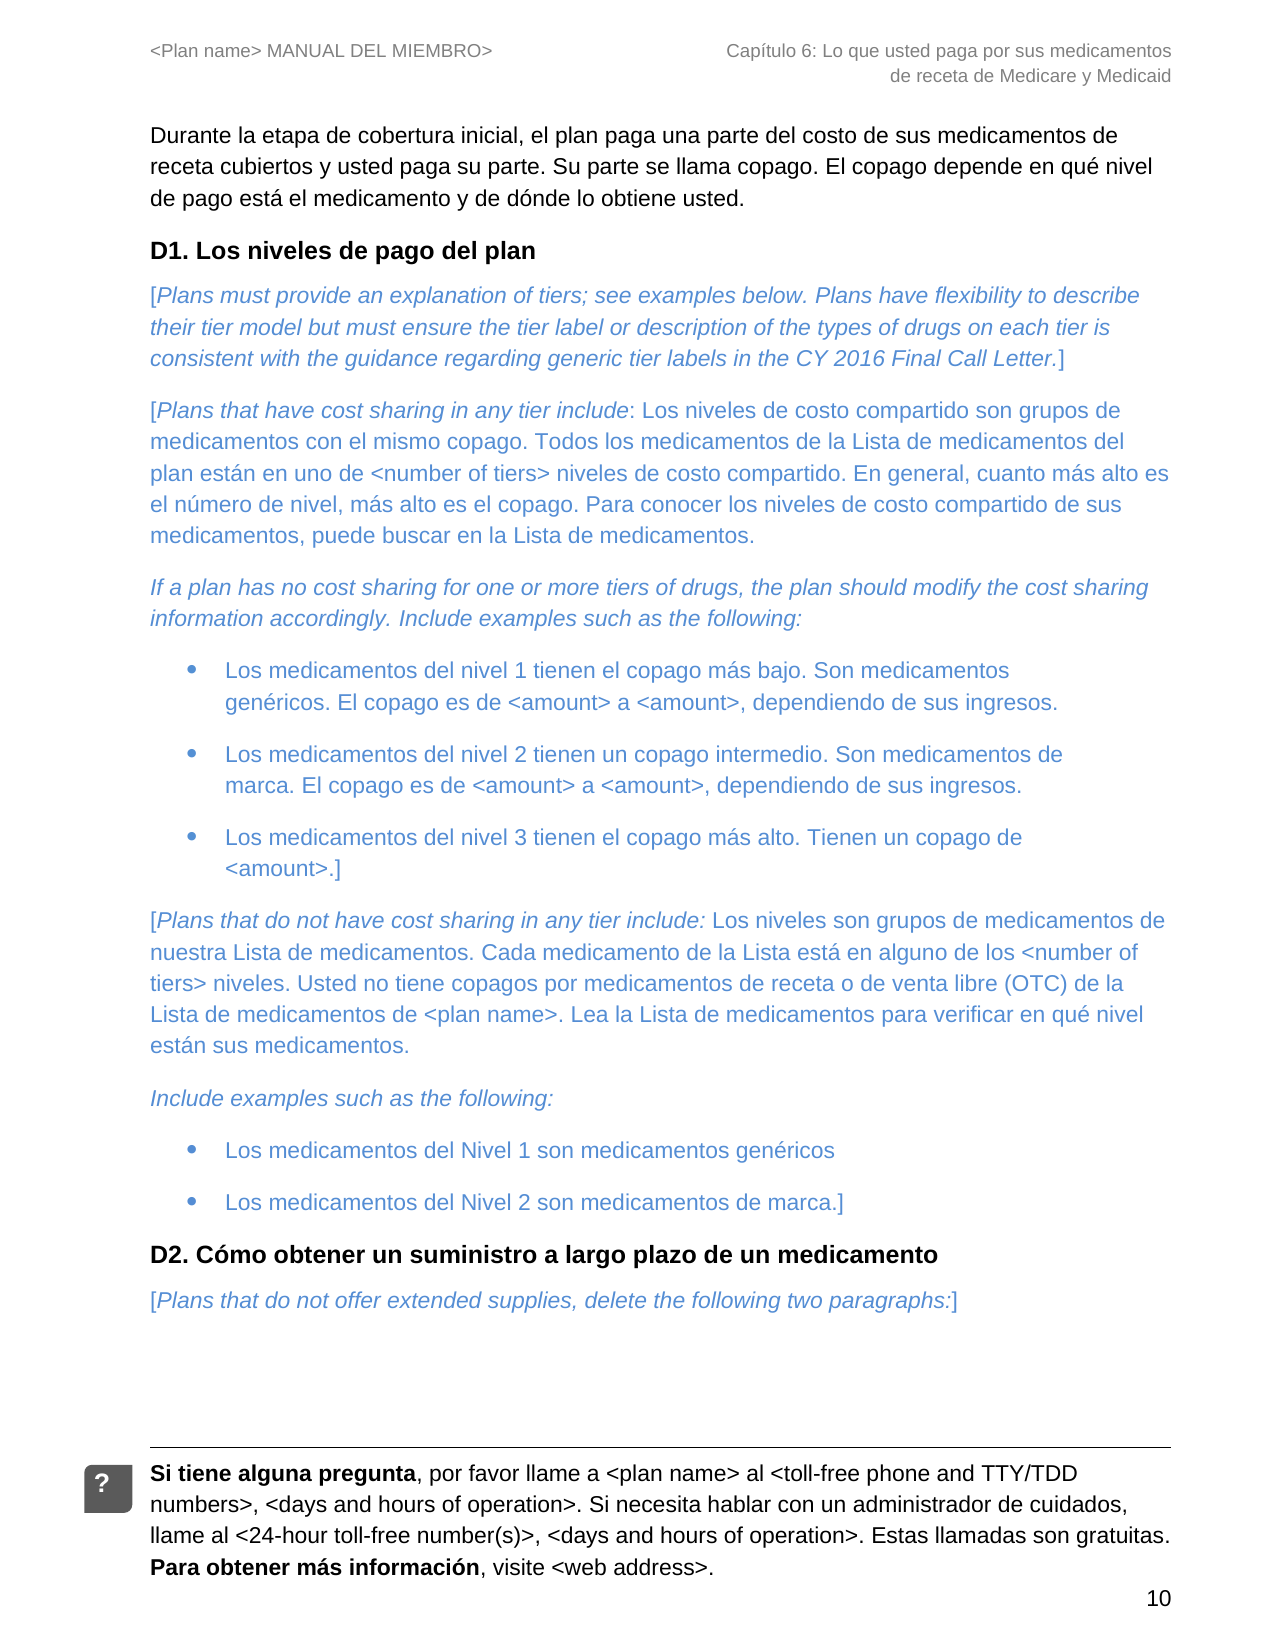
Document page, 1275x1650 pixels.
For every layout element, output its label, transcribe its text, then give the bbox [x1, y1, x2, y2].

text [Plans that do not offer extended supplies, delete the following two paragraphs:] [150, 1283, 1171, 1314]
text Durante la etapa de cobertura inicial, el plan paga una parte del costo de sus medicamentos de receta cubiertos y usted paga su parte. Su parte se llama copago. El copago depende en qué nivel de pago está el medicamento y de dónde lo obtiene usted. [150, 118, 1171, 212]
list Los medicamentos del nivel 2 tienen un copago intermedio. Son medicamentos de marca. El copago es de <amount> a <amount>, dependiendo de sus ingresos. [187, 737, 1096, 800]
list Los medicamentos del nivel 3 tienen el copago más alto. Tienen un copago de <amount>.] [187, 821, 1096, 883]
text Los medicamentos del Nivel 1 son medicamentos genéricos [187, 1133, 1096, 1164]
text [Plans that do not have cost sharing in any tier include: Los niveles son grupos de medicamentos de nuestra Lista de medicamentos. Cada medicamento de la Lista está en alguno de los <number of tiers> niveles. Usted no tiene copagos por medicamentos de receta o de venta libre (OTC) de la Lista de medicamentos de <plan name>. Lea la Lista de medicamentos para verificar en qué nivel están sus medicamentos. [150, 904, 1171, 1060]
text If a plan has no cost sharing for one or more tiers of drugs, the plan should modify the cost sharing information accordingly. Include examples such as the following: [150, 571, 1171, 633]
subtitle D1. Los niveles de pago del plan [150, 233, 1096, 266]
subtitle D2. Cómo obtener un suministro a largo plazo de un medicamento [150, 1237, 1096, 1271]
text [Plans must provide an explanation of tiers; see examples below. Plans have flexibility to describe their tier model but must ensure the tier label or description of the types of drugs on each tier is consistent with the guidance regarding generic tier labels in the CY 2016 Final Call Letter.] [150, 279, 1171, 373]
text Include examples such as the following: [150, 1081, 1171, 1112]
list Los medicamentos del nivel 1 tienen el copago más bajo. Son medicamentos genéricos. El copago es de <amount> a <amount>, dependiendo de sus ingresos. [187, 654, 1096, 716]
text Los medicamentos del Nivel 2 son medicamentos de marca.] [187, 1185, 1096, 1216]
text [Plans that have cost sharing in any tier include: Los niveles de costo compartido son grupos de medicamentos con el mismo copago. Todos los medicamentos de la Lista de medicamentos del plan están en uno de <number of tiers> niveles de costo compartido. En general, cuanto más alto es el número de nivel, más alto es el copago. Para conocer los niveles de costo compartido de sus medicamentos, puede buscar en la Lista de medicamentos. [150, 393, 1171, 550]
